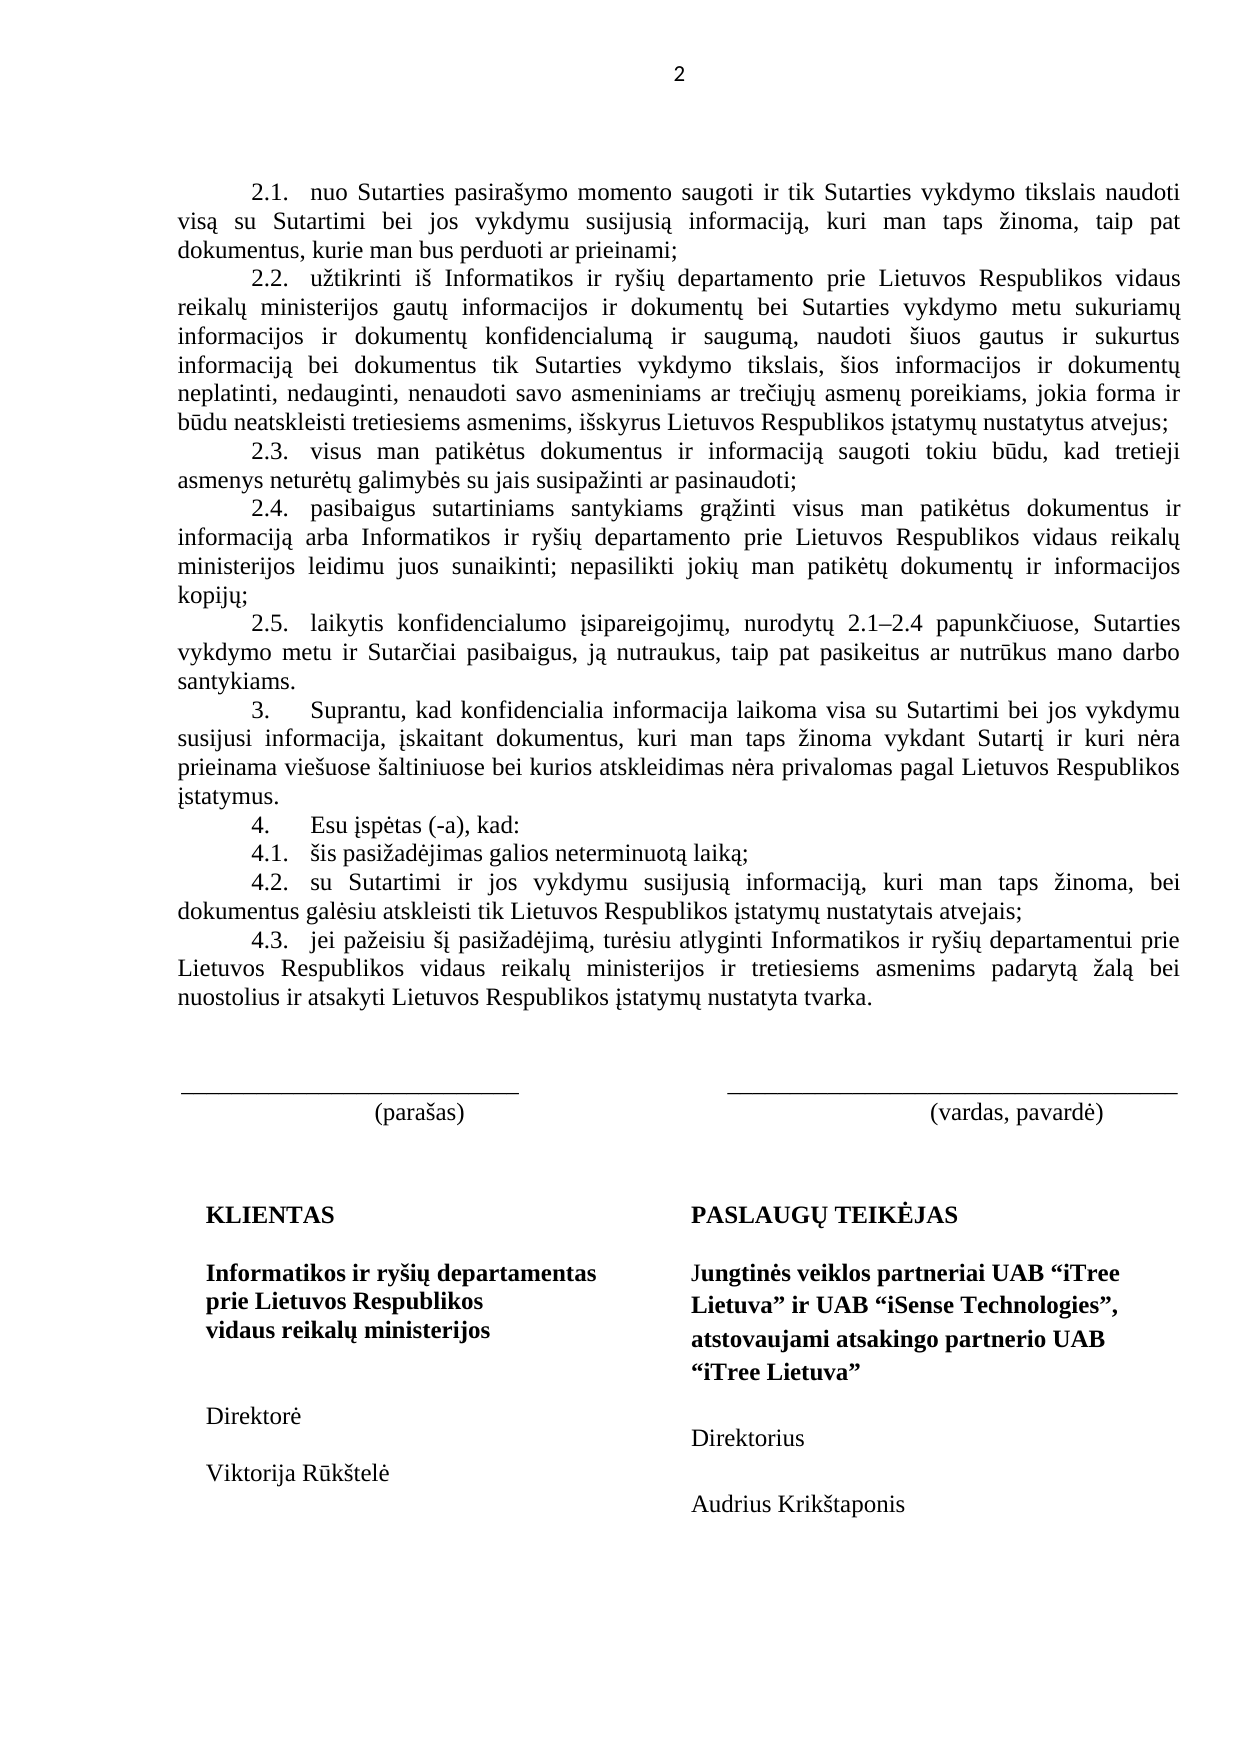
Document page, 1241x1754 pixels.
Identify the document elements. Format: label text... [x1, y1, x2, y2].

list nuo Sutarties pasirašymo momento saugoti ir tik Sutarties vykdymo tikslais naudoti visą su Sutartimi bei jos vykdymu susijusią informaciją, kuri man taps žinoma, taip pat dokumentus, kurie man bus perduoti ar prieinami; [177, 177, 1181, 263]
list visus man patikėtus dokumentus ir informaciją saugoti tokiu būdu, kad tretieji asmenys neturėtų galimybės su jais susipažinti ar pasinaudoti; [177, 436, 1181, 493]
list Esu įspėtas (-a), kad: [177, 810, 1181, 838]
list Suprantu, kad konfidencialia informacija laikoma visa su Sutartimi bei jos vykdymu susijusi informacija, įskaitant dokumentus, kuri man taps žinoma vykdant Sutartį ir kuri nėra prieinama viešuose šaltiniuose bei kurios atskleidimas nėra privalomas pagal Lietuvos Respublikos įstatymus. [177, 695, 1181, 810]
list užtikrinti iš Informatikos ir ryšių departamento prie Lietuvos Respublikos vidaus reikalų ministerijos gautų informacijos ir dokumentų bei Sutarties vykdymo metu sukuriamų informacijos ir dokumentų konfidencialumą ir saugumą, naudoti šiuos gautus ir sukurtus informaciją bei dokumentus tik Sutarties vykdymo tikslais, šios informacijos ir dokumentų neplatinti, nedauginti, nenaudoti savo asmeniniams ar trečiųjų asmenų poreikiams, jokia forma ir būdu neatskleisti tretiesiems asmenims, išskyrus Lietuvos Respublikos įstatymų nustatytus atvejus; [177, 263, 1181, 436]
table_header KLIENTAS Informatikos ir ryšių departamentas prie Lietuvos Respublikos vidaus reikalų ministerijos Direktorė Viktorija Rūkštelė [194, 1171, 679, 1592]
list pasibaigus sutartiniams santykiams grąžinti visus man patikėtus dokumentus ir informaciją arba Informatikos ir ryšių departamento prie Lietuvos Respublikos vidaus reikalų ministerijos leidimu juos sunaikinti; nepasilikti jokių man patikėtų dokumentų ir informacijos kopijų; [177, 493, 1181, 608]
list su Sutartimi ir jos vykdymu susijusią informaciją, kuri man taps žinoma, bei dokumentus galėsiu atskleisti tik Lietuvos Respublikos įstatymų nustatytais atvejais; [177, 867, 1181, 925]
list šis pasižadėjimas galios neterminuotą laiką; [177, 838, 1181, 867]
text ___________________________ ____________________________________ [177, 1068, 1181, 1097]
list jei pažeisiu šį pasižadėjimą, turėsiu atlyginti Informatikos ir ryšių departamentui prie Lietuvos Respublikos vidaus reikalų ministerijos ir tretiesiems asmenims padarytą žalą bei nuostolius ir atsakyti Lietuvos Respublikos įstatymų nustatyta tvarka. [177, 925, 1181, 1011]
list laikytis konfidencialumo įsipareigojimų, nurodytų 2.1–2.4 papunkčiuose, Sutarties vykdymo metu ir Sutarčiai pasibaigus, ją nutraukus, taip pat pasikeitus ar nutrūkus mano darbo santykiams. [177, 608, 1181, 695]
table_header PASLAUGŲ TEIKĖJAS Jungtinės veiklos partneriai UAB “iTree Lietuva” ir UAB “iSense Technologies”, atstovaujami atsakingo partnerio UAB “iTree Lietuva” Direktorius Audrius Krikštaponis [680, 1171, 1171, 1592]
text (parašas) (vardas, pavardė) [222, 1097, 1181, 1126]
